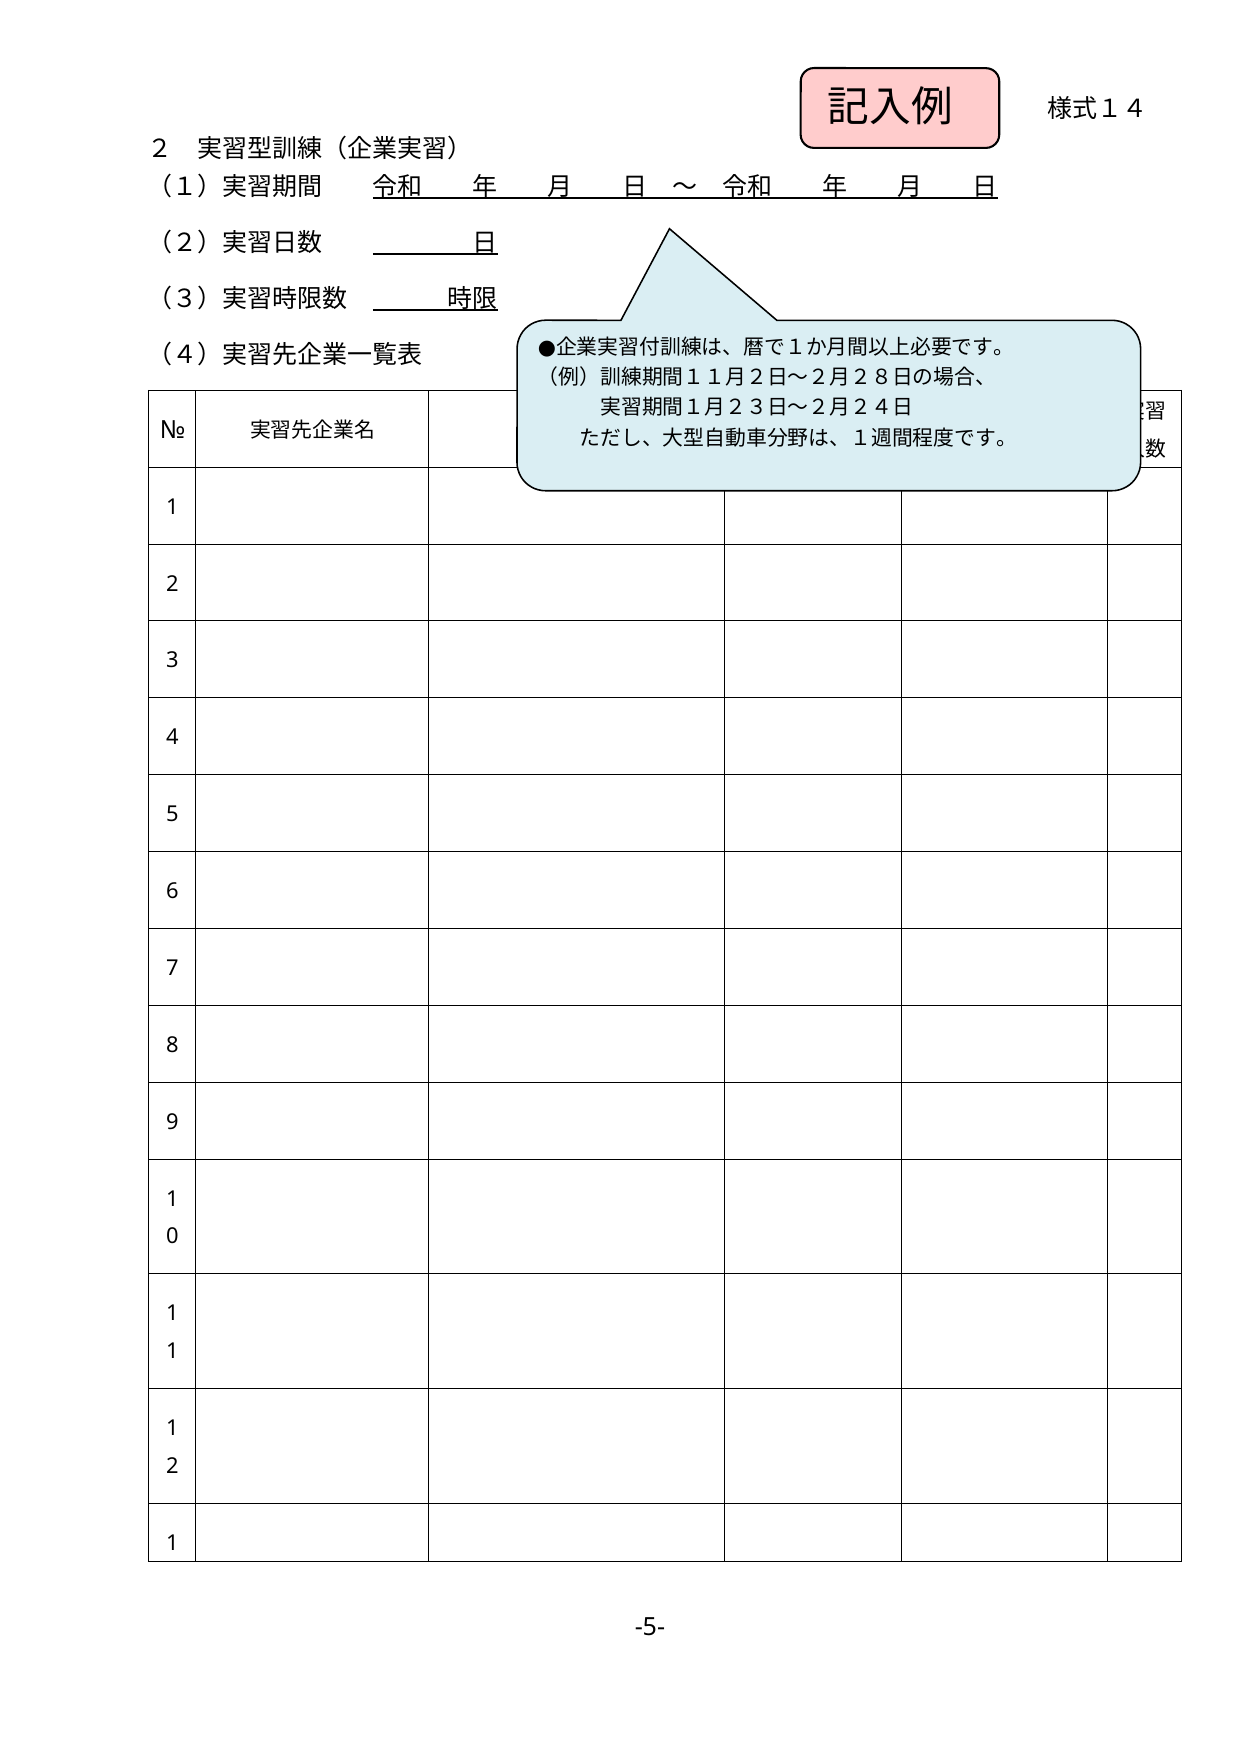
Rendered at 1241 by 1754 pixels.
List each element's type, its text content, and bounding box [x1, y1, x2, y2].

table_cell 1 [149, 468, 195, 543]
table_cell [196, 1274, 428, 1388]
table_cell [902, 621, 1107, 697]
table_cell 6 [149, 852, 195, 928]
table_cell [429, 545, 724, 620]
table_cell [196, 1006, 428, 1082]
table_cell [429, 852, 724, 928]
table_cell [725, 545, 901, 620]
table_cell 2 [149, 545, 195, 620]
table_cell [1108, 1083, 1181, 1158]
table_cell [725, 1006, 901, 1082]
table_cell [902, 1006, 1107, 1082]
table_cell 5 [149, 775, 195, 851]
table_cell [725, 929, 901, 1005]
table_cell [196, 698, 428, 774]
table_cell [725, 1083, 901, 1158]
table_cell [196, 775, 428, 851]
table_cell [902, 1160, 1107, 1273]
table_cell [1108, 1006, 1181, 1082]
table_cell [1108, 1389, 1181, 1503]
table_cell [725, 1160, 901, 1273]
table_cell 7 [149, 929, 195, 1005]
table_header 所在地 [429, 391, 516, 467]
table_cell [196, 852, 428, 928]
table_header 実習 人数 [1142, 391, 1181, 467]
table_cell [196, 929, 428, 1005]
table_cell 8 [149, 1006, 195, 1082]
table_cell [1108, 1504, 1181, 1561]
table_cell [196, 1160, 428, 1273]
table_cell [196, 1389, 428, 1503]
text （３）実習時限数 時限 [148, 278, 641, 316]
table_cell [902, 1083, 1107, 1158]
table_cell [725, 1504, 901, 1561]
table_cell [902, 492, 1107, 543]
table_cell [902, 775, 1107, 851]
table_cell [429, 1006, 724, 1082]
table_cell [725, 852, 901, 928]
table_cell [429, 1160, 724, 1273]
text ２ 実習型訓練（企業実習） [148, 128, 1152, 166]
table_cell [725, 1389, 901, 1503]
table_cell 3 [149, 621, 195, 697]
table_cell [1108, 1160, 1181, 1273]
table_cell [1108, 852, 1181, 928]
table_cell [429, 1389, 724, 1503]
table_cell [725, 492, 901, 543]
table_cell [196, 1083, 428, 1158]
table_cell [429, 468, 724, 543]
table_cell [196, 468, 428, 543]
table_cell [196, 621, 428, 697]
table_cell [725, 1274, 901, 1388]
table_cell [1108, 698, 1181, 774]
table_header № [149, 391, 195, 467]
table_cell [429, 775, 724, 851]
table_cell [429, 698, 724, 774]
table_cell [1108, 1274, 1181, 1388]
table_cell 12 [149, 1389, 195, 1503]
table_cell [1108, 929, 1181, 1005]
table_cell [429, 1083, 724, 1158]
table_cell 11 [149, 1274, 195, 1388]
table_header 実習先企業名 [196, 391, 428, 467]
text （４）実習先企業一覧表 [148, 334, 519, 372]
table_cell [902, 545, 1107, 620]
table_cell [429, 929, 724, 1005]
table_cell 4 [149, 698, 195, 774]
table_cell [725, 775, 901, 851]
table_cell [902, 1504, 1107, 1561]
table_cell 10 [149, 1160, 195, 1273]
table_cell [725, 621, 901, 697]
table_cell [902, 852, 1107, 928]
table_cell [1108, 545, 1181, 620]
table_cell [1108, 621, 1181, 697]
table_cell [902, 929, 1107, 1005]
table_cell [725, 698, 901, 774]
table_cell [196, 1504, 428, 1561]
table_cell [902, 698, 1107, 774]
table_cell [1108, 775, 1181, 851]
table_cell [429, 621, 724, 697]
table_cell [196, 545, 428, 620]
table_cell 13 [149, 1504, 195, 1561]
table_cell [902, 1389, 1107, 1503]
table_cell [429, 1504, 724, 1561]
table_cell [902, 1274, 1107, 1388]
text （１）実習期間 令和 年 月 日 ～ 令和 年 月 日 [148, 166, 1152, 203]
table_cell [429, 1274, 724, 1388]
text （３）実習時限数 時限 [730, 278, 1057, 316]
table_cell 9 [149, 1083, 195, 1158]
text （２）実習日数 日 [148, 222, 1057, 259]
table_cell [1108, 468, 1181, 543]
